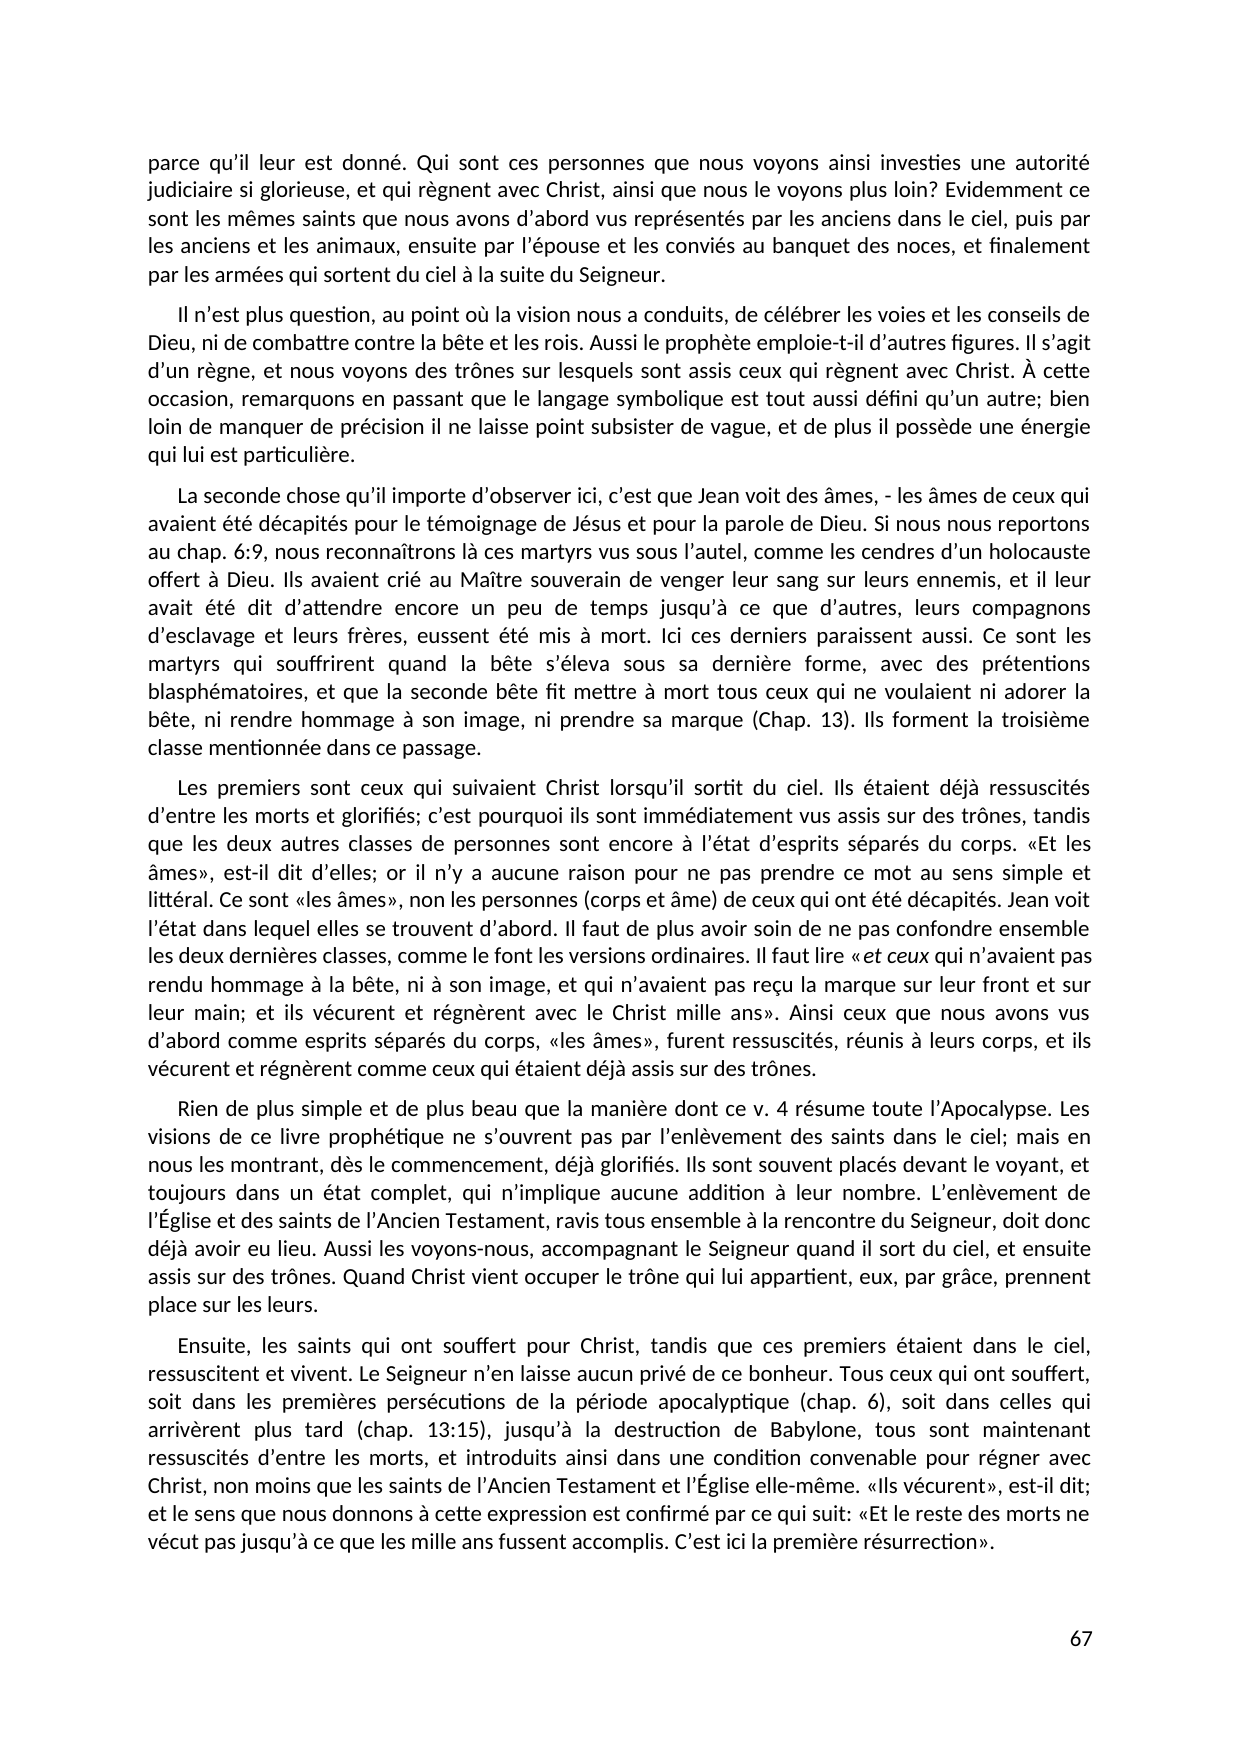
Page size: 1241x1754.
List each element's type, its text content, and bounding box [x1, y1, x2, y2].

text Il n’est plus question, au point où la vision nous a conduits, de célébrer les voies et les conseils de Dieu, ni de combattre contre la bête et les rois. Aussi le prophète emploie-t-il d’autres figures. Il s’agit d’un règne, et nous voyons des trônes sur lesquels sont assis ceux qui règnent avec Christ. À cette occasion, remarquons en passant que le langage symbolique est tout aussi défini qu’un autre; bien loin de manquer de précision il ne laisse point subsister de vague, et de plus il possède une énergie qui lui est particulière. [148, 300, 1093, 468]
text La seconde chose qu’il importe d’observer ici, c’est que Jean voit des âmes, - les âmes de ceux qui avaient été décapités pour le témoignage de Jésus et pour la parole de Dieu. Si nous nous reportons au chap. 6:9, nous reconnaîtrons là ces martyrs vus sous l’autel, comme les cendres d’un holocauste offert à Dieu. Ils avaient crié au Maître souverain de venger leur sang sur leurs ennemis, et il leur avait été dit d’attendre encore un peu de temps jusqu’à ce que d’autres, leurs compagnons d’esclavage et leurs frères, eussent été mis à mort. Ici ces derniers paraissent aussi. Ce sont les martyrs qui souffrirent quand la bête s’éleva sous sa dernière forme, avec des prétentions blasphématoires, et que la seconde bête fit mettre à mort tous ceux qui ne voulaient ni adorer la bête, ni rendre hommage à son image, ni prendre sa marque (Chap. 13). Ils forment la troisième classe mentionnée dans ce passage. [148, 481, 1093, 761]
text Rien de plus simple et de plus beau que la manière dont ce v. 4 résume toute l’Apocalypse. Les visions de ce livre prophétique ne s’ouvrent pas par l’enlèvement des saints dans le ciel; mais en nous les montrant, dès le commencement, déjà glorifiés. Ils sont souvent placés devant le voyant, et toujours dans un état complet, qui n’implique aucune addition à leur nombre. L’enlèvement de l’Église et des saints de l’Ancien Testament, ravis tous ensemble à la rencontre du Seigneur, doit donc déjà avoir eu lieu. Aussi les voyons-nous, accompagnant le Seigneur quand il sort du ciel, et ensuite assis sur des trônes. Quand Christ vient occuper le trône qui lui appartient, eux, par grâce, prennent place sur les leurs. [148, 1094, 1093, 1318]
text Ensuite, les saints qui ont souffert pour Christ, tandis que ces premiers étaient dans le ciel, ressuscitent et vivent. Le Seigneur n’en laisse aucun privé de ce bonheur. Tous ceux qui ont souffert, soit dans les premières persécutions de la période apocalyptique (chap. 6), soit dans celles qui arrivèrent plus tard (chap. 13:15), jusqu’à la destruction de Babylone, tous sont maintenant ressuscités d’entre les morts, et introduits ainsi dans une condition convenable pour régner avec Christ, non moins que les saints de l’Ancien Testament et l’Église elle-même. «Ils vécurent», est-il dit; et le sens que nous donnons à cette expression est confirmé par ce qui suit: «Et le reste des morts ne vécut pas jusqu’à ce que les mille ans fussent accomplis. C’est ici la première résurrection». [148, 1331, 1093, 1555]
text Les premiers sont ceux qui suivaient Christ lorsqu’il sortit du ciel. Ils étaient déjà ressuscités d’entre les morts et glorifiés; c’est pourquoi ils sont immédiatement vus assis sur des trônes, tandis que les deux autres classes de personnes sont encore à l’état d’esprits séparés du corps. «Et les âmes», est-il dit d’elles; or il n’y a aucune raison pour ne pas prendre ce mot au sens simple et littéral. Ce sont «les âmes», non les personnes (corps et âme) de ceux qui ont été décapités. Jean voit l’état dans lequel elles se trouvent d’abord. Il faut de plus avoir soin de ne pas confondre ensemble les deux dernières classes, comme le font les versions ordinaires. Il faut lire «et ceux qui n’avaient pas rendu hommage à la bête, ni à son image, et qui n’avaient pas reçu la marque sur leur front et sur leur main; et ils vécurent et régnèrent avec le Christ mille ans». Ainsi ceux que nous avons vus d’abord comme esprits séparés du corps, «les âmes», furent ressuscités, réunis à leurs corps, et ils vécurent et régnèrent comme ceux qui étaient déjà assis sur des trônes. [148, 773, 1093, 1082]
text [148, 148, 1093, 288]
